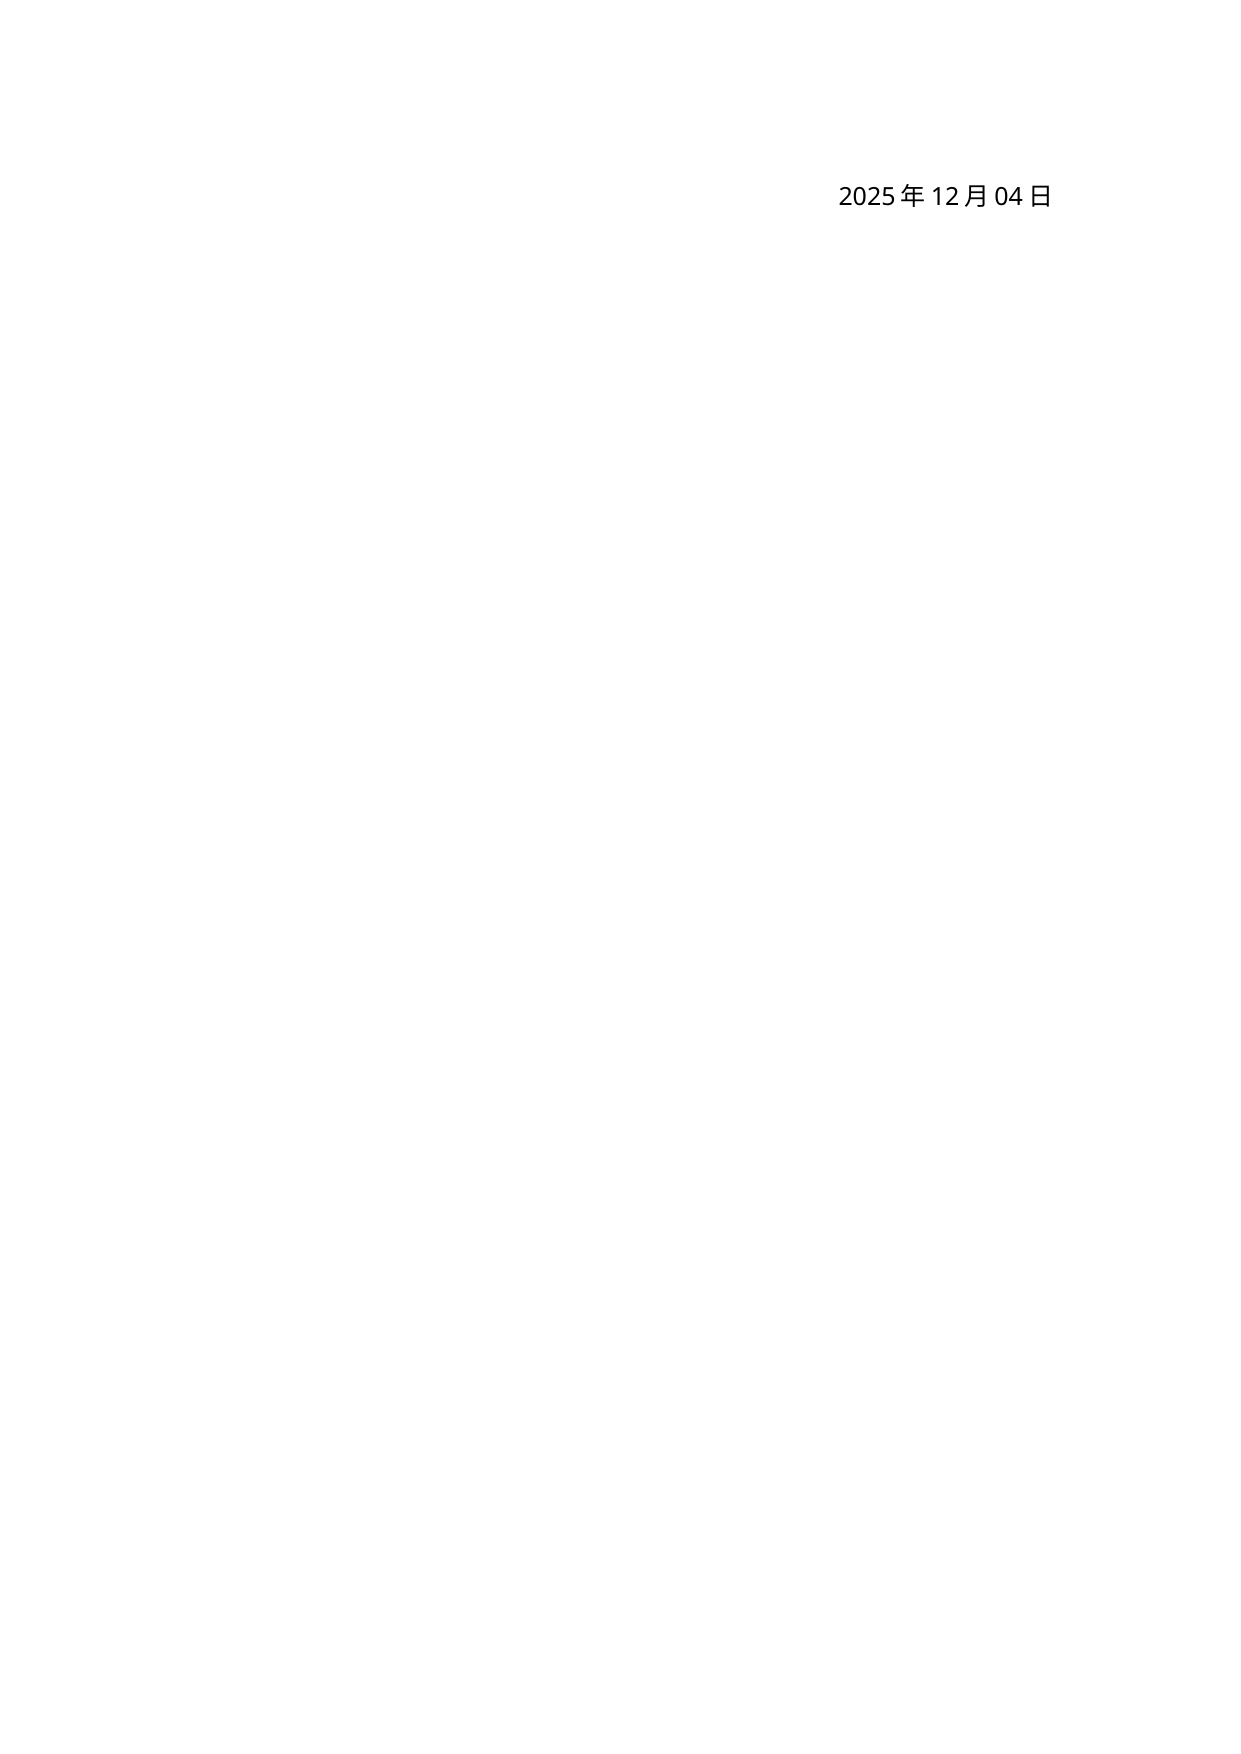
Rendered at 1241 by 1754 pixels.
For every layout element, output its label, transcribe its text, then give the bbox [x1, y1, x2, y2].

text 2025年12月04日 [187, 162, 1053, 227]
